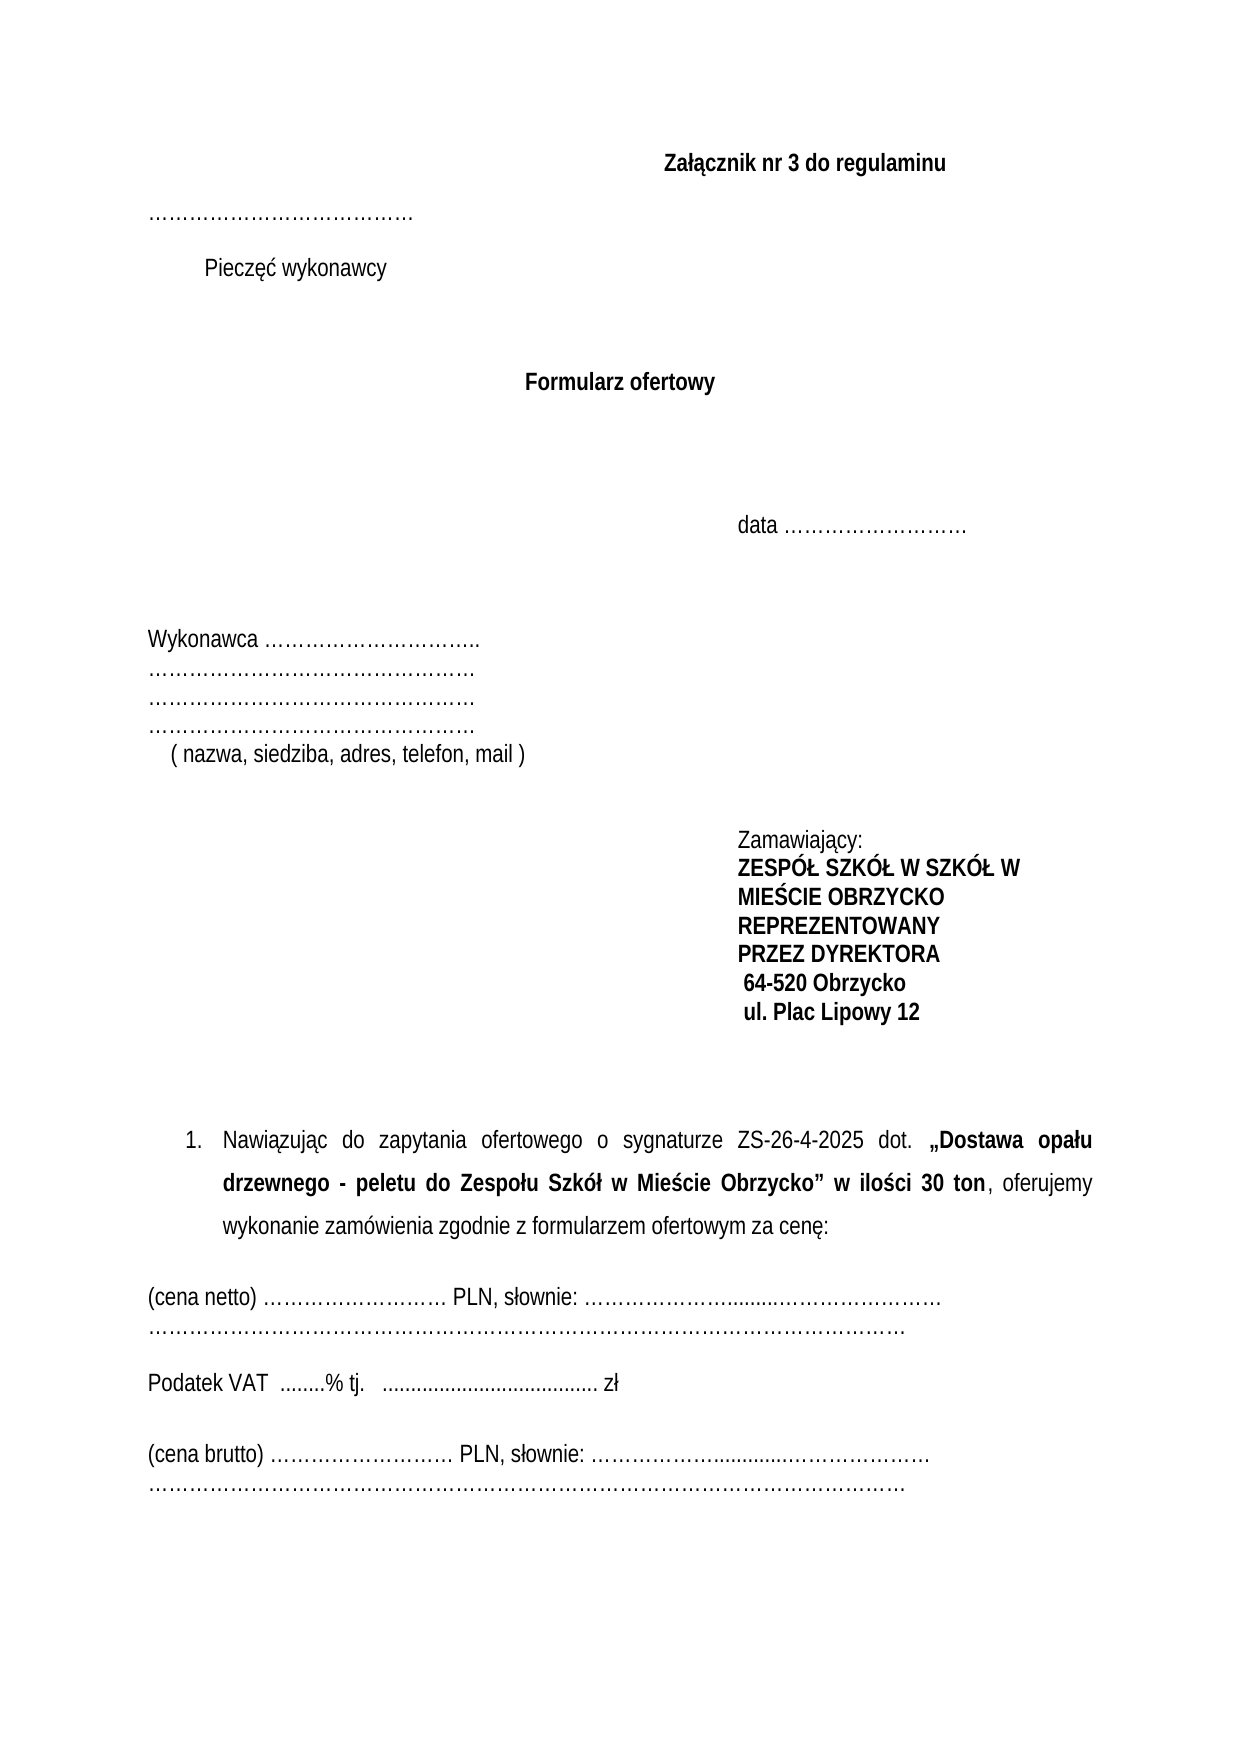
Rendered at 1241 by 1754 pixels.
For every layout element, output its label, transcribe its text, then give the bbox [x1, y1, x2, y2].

text ul. Plac Lipowy 12 [148, 997, 1093, 1025]
text ………………………………… [148, 205, 1093, 224]
text ………………………………………………………………………………………………… [148, 1311, 1093, 1339]
text ………………………………………… [148, 682, 1093, 710]
text (cena brutto) ……………………… PLN, słownie: ……………….............………………… [148, 1439, 1093, 1468]
text Zamawiający: [738, 825, 1093, 853]
text Załącznik nr 3 do regulaminu [664, 148, 1093, 176]
text ………………………………………………………………………………………………… [148, 1468, 1093, 1496]
text (cena netto) ……………………… PLN, słownie: ………………….........…………………… [148, 1282, 1093, 1311]
text PRZEZ DYREKTORA [664, 939, 1093, 968]
text Wykonawca ………………………….. [148, 624, 1093, 653]
text 64-520 Obrzycko [664, 968, 1093, 997]
text data ……………………… [664, 510, 1093, 538]
text Formularz ofertowy [148, 366, 1093, 395]
text ………………………………………… [148, 710, 1093, 739]
text Pieczęć wykonawcy [148, 252, 1093, 281]
list Nawiązując do zapytania ofertowego o sygnaturze ZS-26-4-2025 dot. „Dostawa opału drzewnego - peletu do Zespołu Szkół w Mieście Obrzycko” w ilości 30 ton, oferujemy wykonanie zamówienia zgodnie z formularzem ofertowym za cenę: [185, 1125, 1093, 1239]
text Podatek VAT ........% tj. ...................................... zł [148, 1368, 1093, 1396]
text REPREZENTOWANY [664, 911, 1093, 939]
text ( nazwa, siedziba, adres, telefon, mail ) [148, 739, 1093, 767]
text ………………………………………… [148, 653, 1093, 682]
text ZESPÓŁ SZKÓŁ W SZKÓŁ W MIEŚCIE OBRZYCKO [738, 853, 1093, 911]
